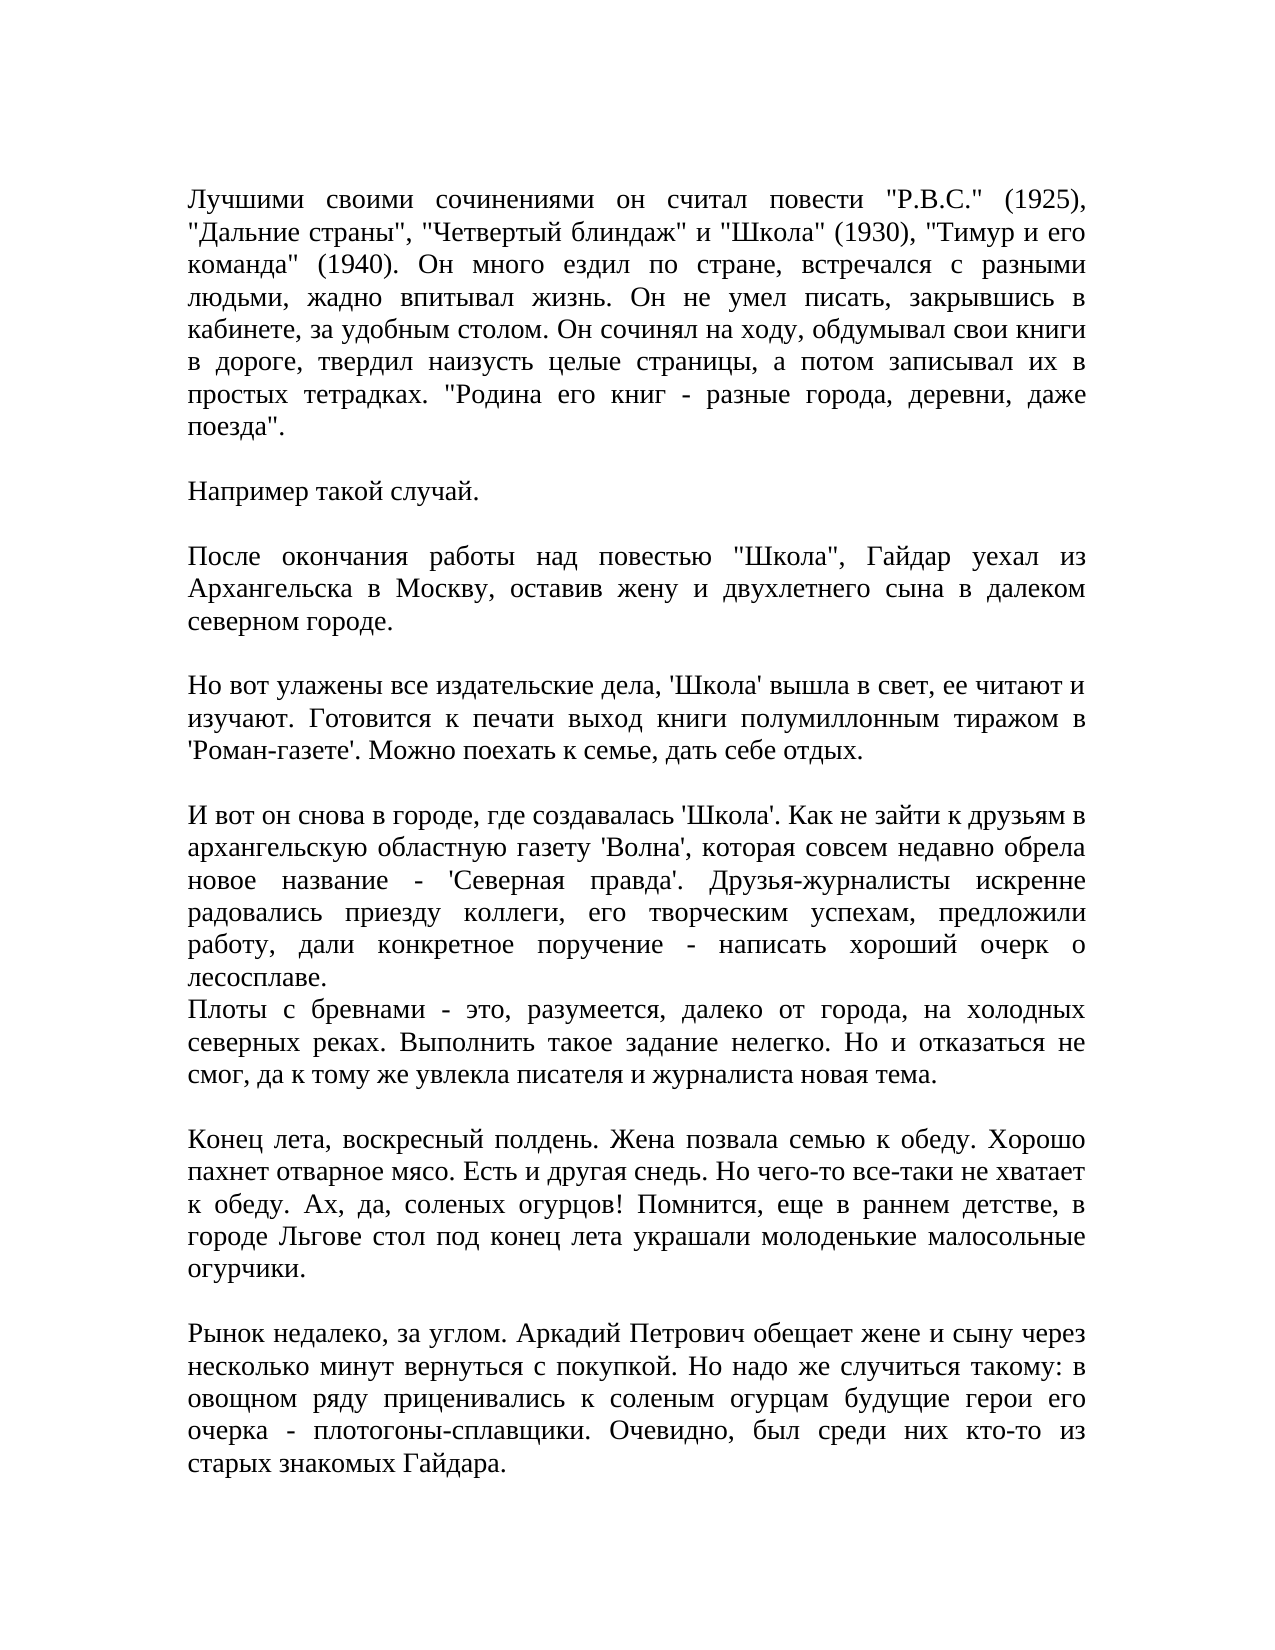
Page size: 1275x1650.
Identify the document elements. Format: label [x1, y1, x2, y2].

text [187, 150, 1087, 1478]
